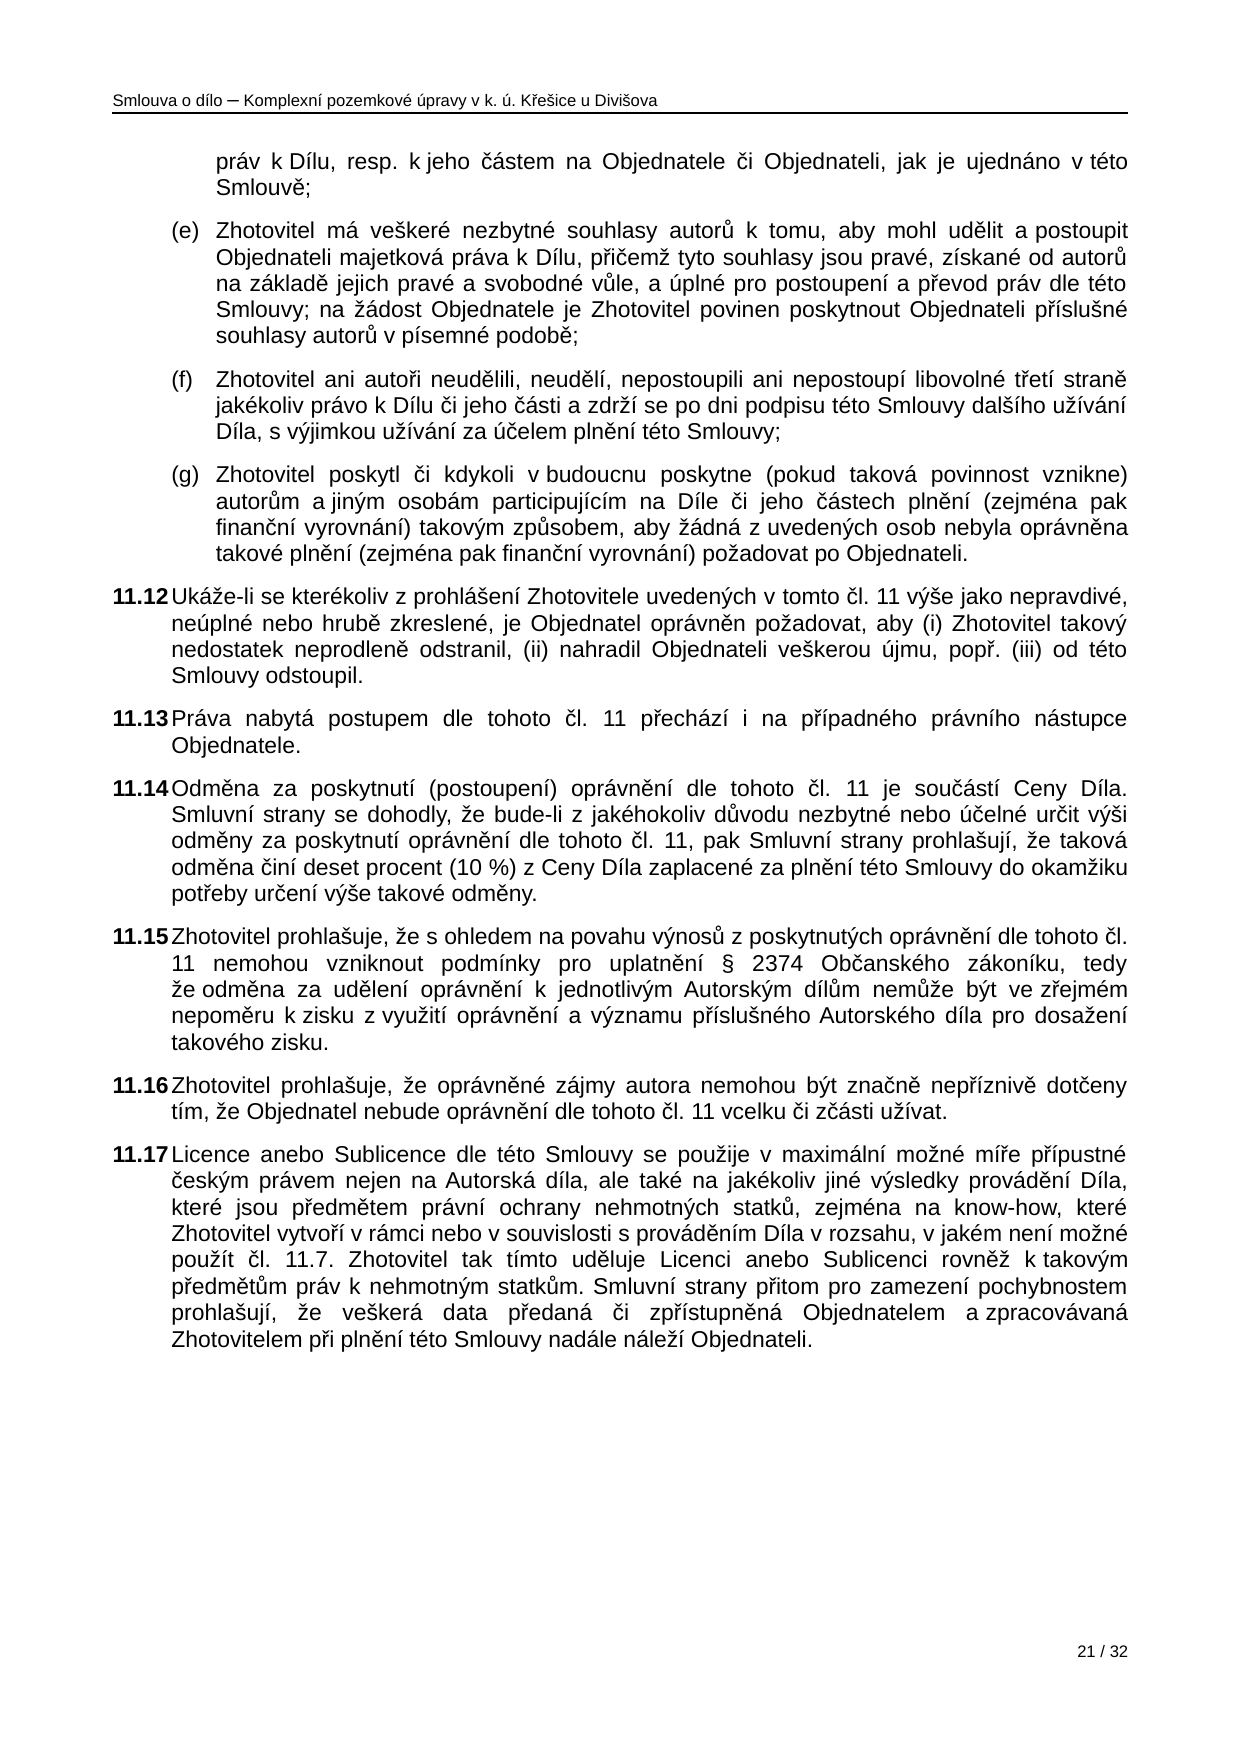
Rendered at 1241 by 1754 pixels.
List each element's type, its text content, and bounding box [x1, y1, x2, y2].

text Práva nabytá postupem dle tohoto čl. 11 přechází i na případného právního nástupce Objednatele. [112, 705, 1128, 758]
text Ukáže-li se kterékoliv z prohlášení Zhotovitele uvedených v tomto čl. 11 výše jako nepravdivé, neúplné nebo hrubě zkreslené, je Objednatel oprávněn požadovat, aby (i) Zhotovitel takový nedostatek neprodleně odstranil, (ii) nahradil Objednateli veškerou újmu, popř. (iii) od této Smlouvy odstoupil. [112, 583, 1128, 689]
text Zhotovitel prohlašuje, že s ohledem na povahu výnosů z poskytnutých oprávnění dle tohoto čl. 11 nemohou vzniknout podmínky pro uplatnění § 2374 Občanského zákoníku, tedy že odměna za udělení oprávnění k jednotlivým Autorským dílům nemůže být ve zřejmém nepoměru k zisku z využití oprávnění a významu příslušného Autorského díla pro dosažení takového zisku. [112, 923, 1128, 1055]
text Zhotovitel má veškeré nezbytné souhlasy autorů k tomu, aby mohl udělit a postoupit Objednateli majetková práva k Dílu, přičemž tyto souhlasy jsou pravé, získané od autorů na základě jejich pravé a svobodné vůle, a úplné pro postoupení a převod práv dle této Smlouvy; na žádost Objednatele je Zhotovitel povinen poskytnout Objednateli příslušné souhlasy autorů v písemné podobě; [171, 217, 1128, 349]
text Zhotovitel prohlašuje, že oprávněné zájmy autora nemohou být značně nepříznivě dotčeny tím, že Objednatel nebude oprávnění dle tohoto čl. 11 vcelku či zčásti užívat. [112, 1072, 1128, 1124]
text Zhotovitel poskytl či kdykoli v budoucnu poskytne (pokud taková povinnost vznikne) autorům a jiným osobám participujícím na Díle či jeho částech plnění (zejména pak finanční vyrovnání) takovým způsobem, aby žádná z uvedených osob nebyla oprávněna takové plnění (zejména pak finanční vyrovnání) požadovat po Objednateli. [171, 461, 1128, 567]
text Zhotovitel ani autoři neudělili, neudělí, nepostoupili ani nepostoupí libovolné třetí straně jakékoliv právo k Dílu či jeho části a zdrží se po dni podpisu této Smlouvy dalšího užívání Díla, s výjimkou užívání za účelem plnění této Smlouvy; [171, 366, 1128, 444]
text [171, 148, 1128, 200]
text Odměna za poskytnutí (postoupení) oprávnění dle tohoto čl. 11 je součástí Ceny Díla. Smluvní strany se dohodly, že bude-li z jakéhokoliv důvodu nezbytné nebo účelné určit výši odměny za poskytnutí oprávnění dle tohoto čl. 11, pak Smluvní strany prohlašují, že taková odměna činí deset procent (10 %) z Ceny Díla zaplacené za plnění této Smlouvy do okamžiku potřeby určení výše takové odměny. [112, 775, 1128, 907]
text Licence anebo Sublicence dle této Smlouvy se použije v maximální možné míře přípustné českým právem nejen na Autorská díla, ale také na jakékoliv jiné výsledky provádění Díla, které jsou předmětem právní ochrany nehmotných statků, zejména na know-how, které Zhotovitel vytvoří v rámci nebo v souvislosti s prováděním Díla v rozsahu, v jakém není možné použít čl. 11.7. Zhotovitel tak tímto uděluje Licenci anebo Sublicenci rovněž k takovým předmětům práv k nehmotným statkům. Smluvní strany přitom pro zamezení pochybnostem prohlašují, že veškerá data předaná či zpřístupněná Objednatelem a zpracovávaná Zhotovitelem při plnění této Smlouvy nadále náleží Objednateli. [112, 1141, 1128, 1352]
